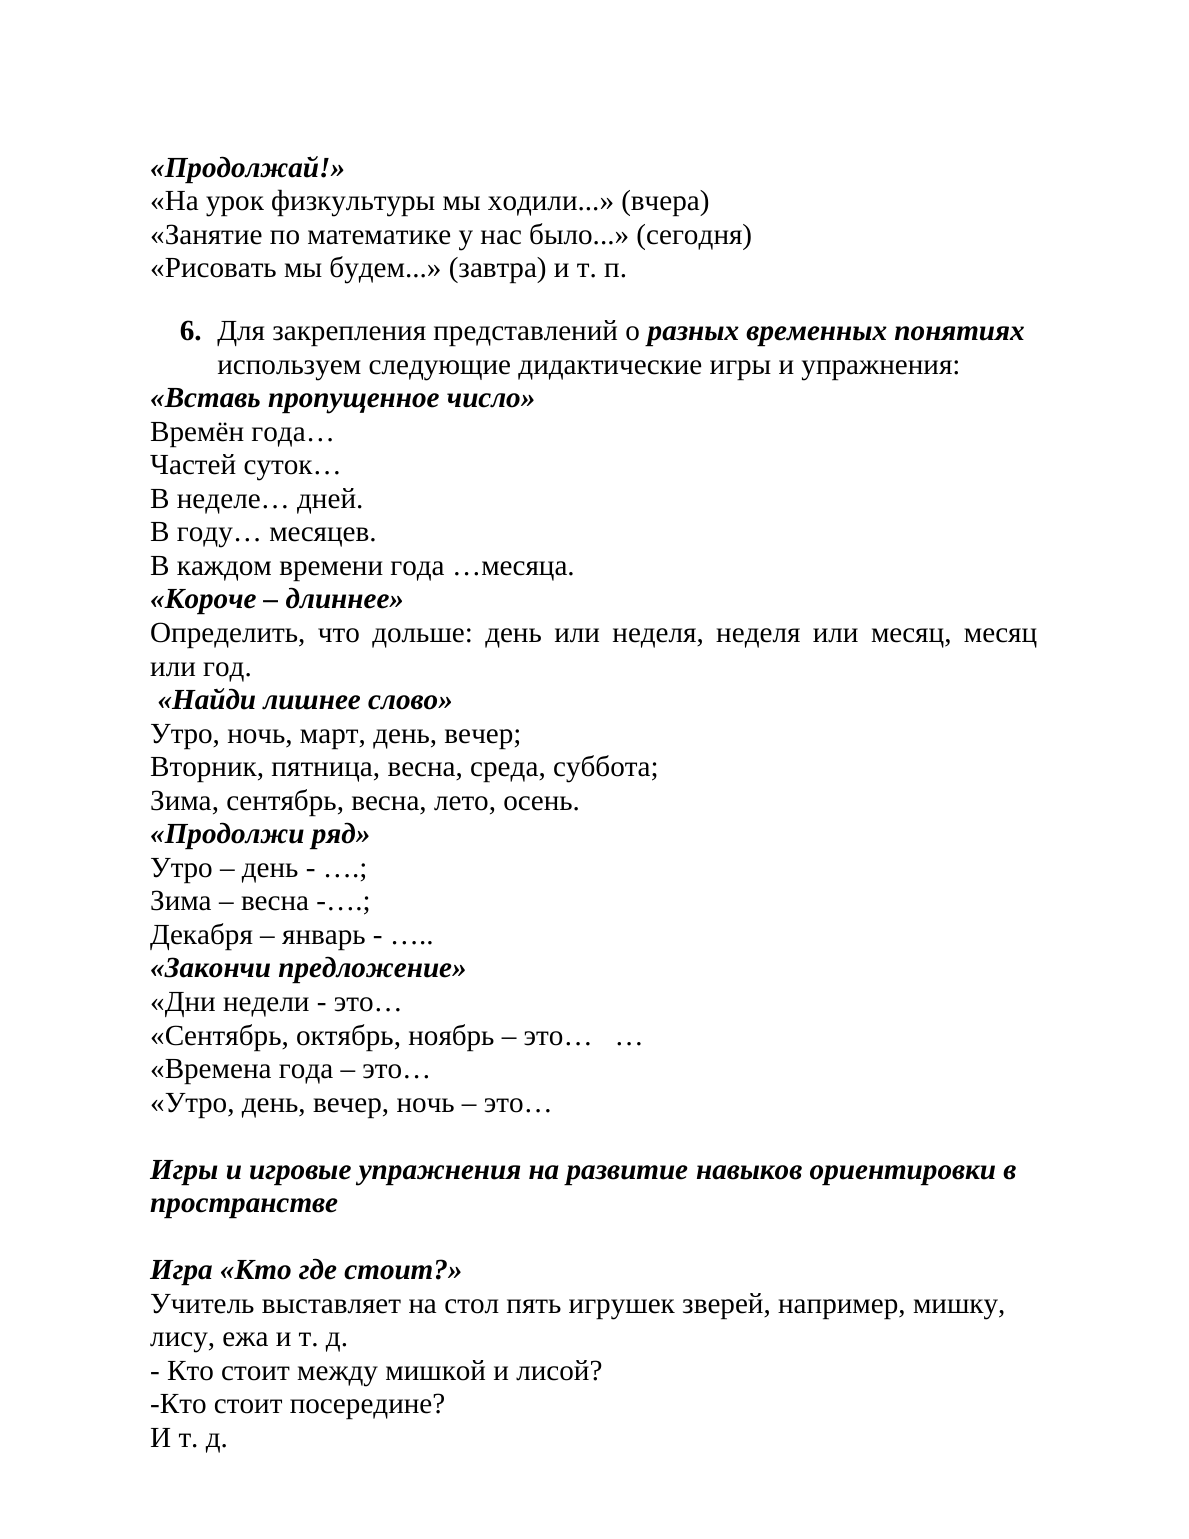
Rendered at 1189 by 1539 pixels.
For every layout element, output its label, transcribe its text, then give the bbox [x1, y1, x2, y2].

text «Продолжи ряд» [150, 816, 1038, 850]
text -Кто стоит посередине? [150, 1387, 1038, 1420]
list Для закрепления представлений о разных временных понятиях используем следующие дидактические игры и упражнения: [179, 313, 1038, 380]
text Учитель выставляет на стол пять игрушек зверей, например, мишку, лису, ежа и т. д. [150, 1286, 1038, 1353]
text В неделе… дней. [150, 481, 1038, 514]
text «Продолжай!» [150, 150, 1038, 183]
text «Времена года – это… [150, 1051, 1038, 1085]
text Определить, что дольше: день или неделя, неделя или месяц, месяц или год. [150, 615, 1038, 682]
text - Кто стоит между мишкой и лисой? [150, 1353, 1038, 1387]
text Вторник, пятница, весна, среда, суббота; [150, 749, 1038, 783]
text В каждом времени года …месяца. [150, 548, 1038, 582]
text «Занятие по математике у нас было...» (сегодня) [150, 217, 1038, 251]
text «Вставь пропущенное число» [150, 380, 1038, 414]
text Времён года… [150, 414, 1038, 447]
text «Утро, день, вечер, ночь – это… [150, 1085, 1038, 1118]
text «Закончи предложение» [150, 951, 1038, 984]
text Игра «Кто где стоит?» [150, 1252, 1038, 1286]
text И т. д. [150, 1420, 1038, 1454]
text В году… месяцев. [150, 514, 1038, 548]
text «Короче – длиннее» [150, 582, 1038, 615]
text «Сентябрь, октябрь, ноябрь – это… … [150, 1018, 1038, 1051]
text Утро, ночь, март, день, вечер; [150, 716, 1038, 749]
text Декабря – январь - ….. [150, 917, 1038, 951]
text «Рисовать мы будем...» (завтра) и т. п. [150, 251, 1038, 284]
text Зима, сентябрь, весна, лето, осень. [150, 783, 1038, 816]
text Игры и игровые упражнения на развитие навыков ориентировки в пространстве [150, 1152, 1038, 1219]
text «Найди лишнее слово» [150, 682, 1038, 716]
text «Дни недели - это… [150, 984, 1038, 1018]
text Утро – день - ….; [150, 850, 1038, 883]
text Частей суток… [150, 447, 1038, 481]
text «На урок физкультуры мы ходили...» (вчера) [150, 183, 1038, 217]
text Зима – весна -….; [150, 883, 1038, 917]
